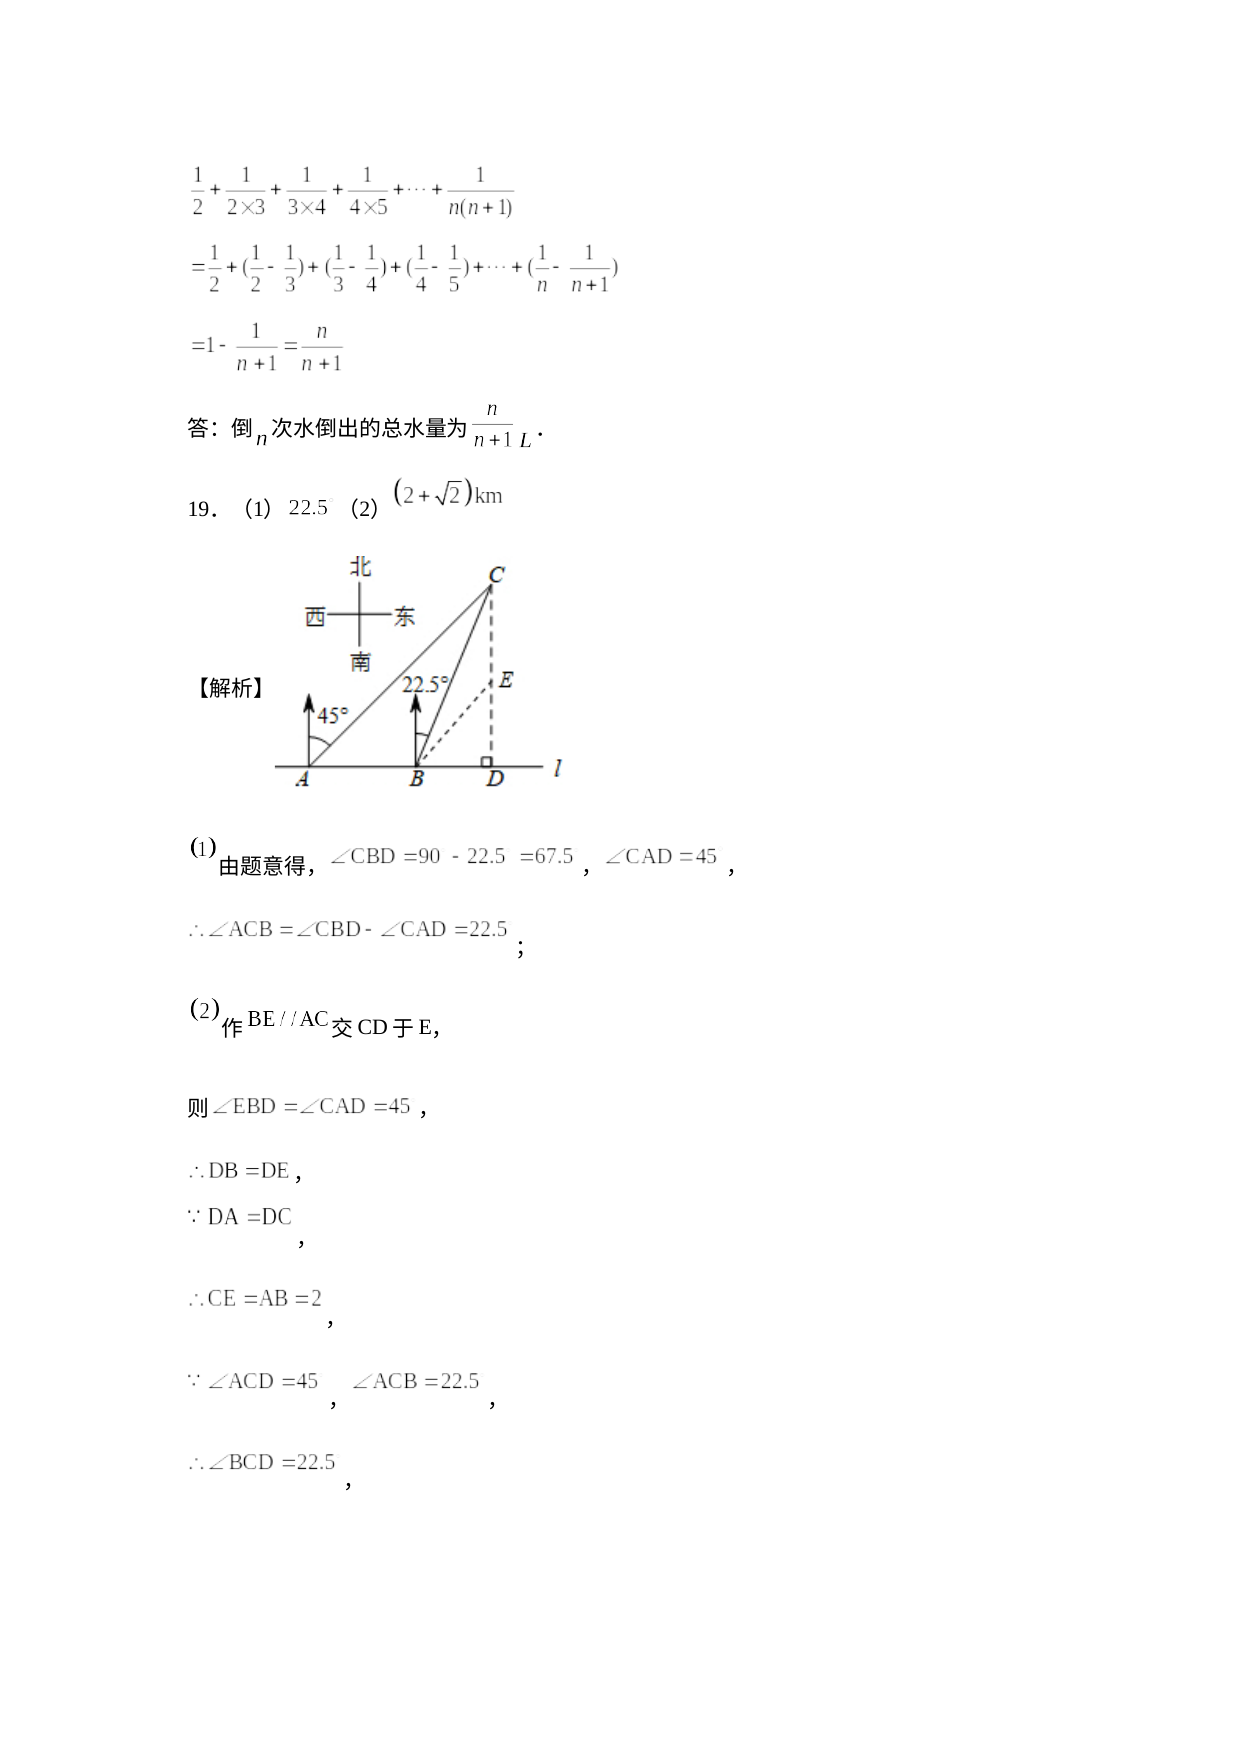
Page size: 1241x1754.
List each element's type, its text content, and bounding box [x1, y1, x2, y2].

text ，， [187, 1366, 1053, 1431]
text ； [187, 913, 1053, 978]
picture [274, 556, 567, 791]
text 答：倒次水倒出的总水量为． [187, 395, 1053, 460]
text ， [187, 1156, 1053, 1188]
text 则， [187, 1075, 1053, 1140]
text ， [187, 1285, 1053, 1350]
text 19．（1）（2） [187, 476, 1053, 541]
text ， [187, 1204, 1053, 1269]
text 由题意得，，， [187, 832, 1053, 897]
text ， [187, 1446, 1053, 1511]
text 作交CD于E， [187, 994, 1053, 1059]
